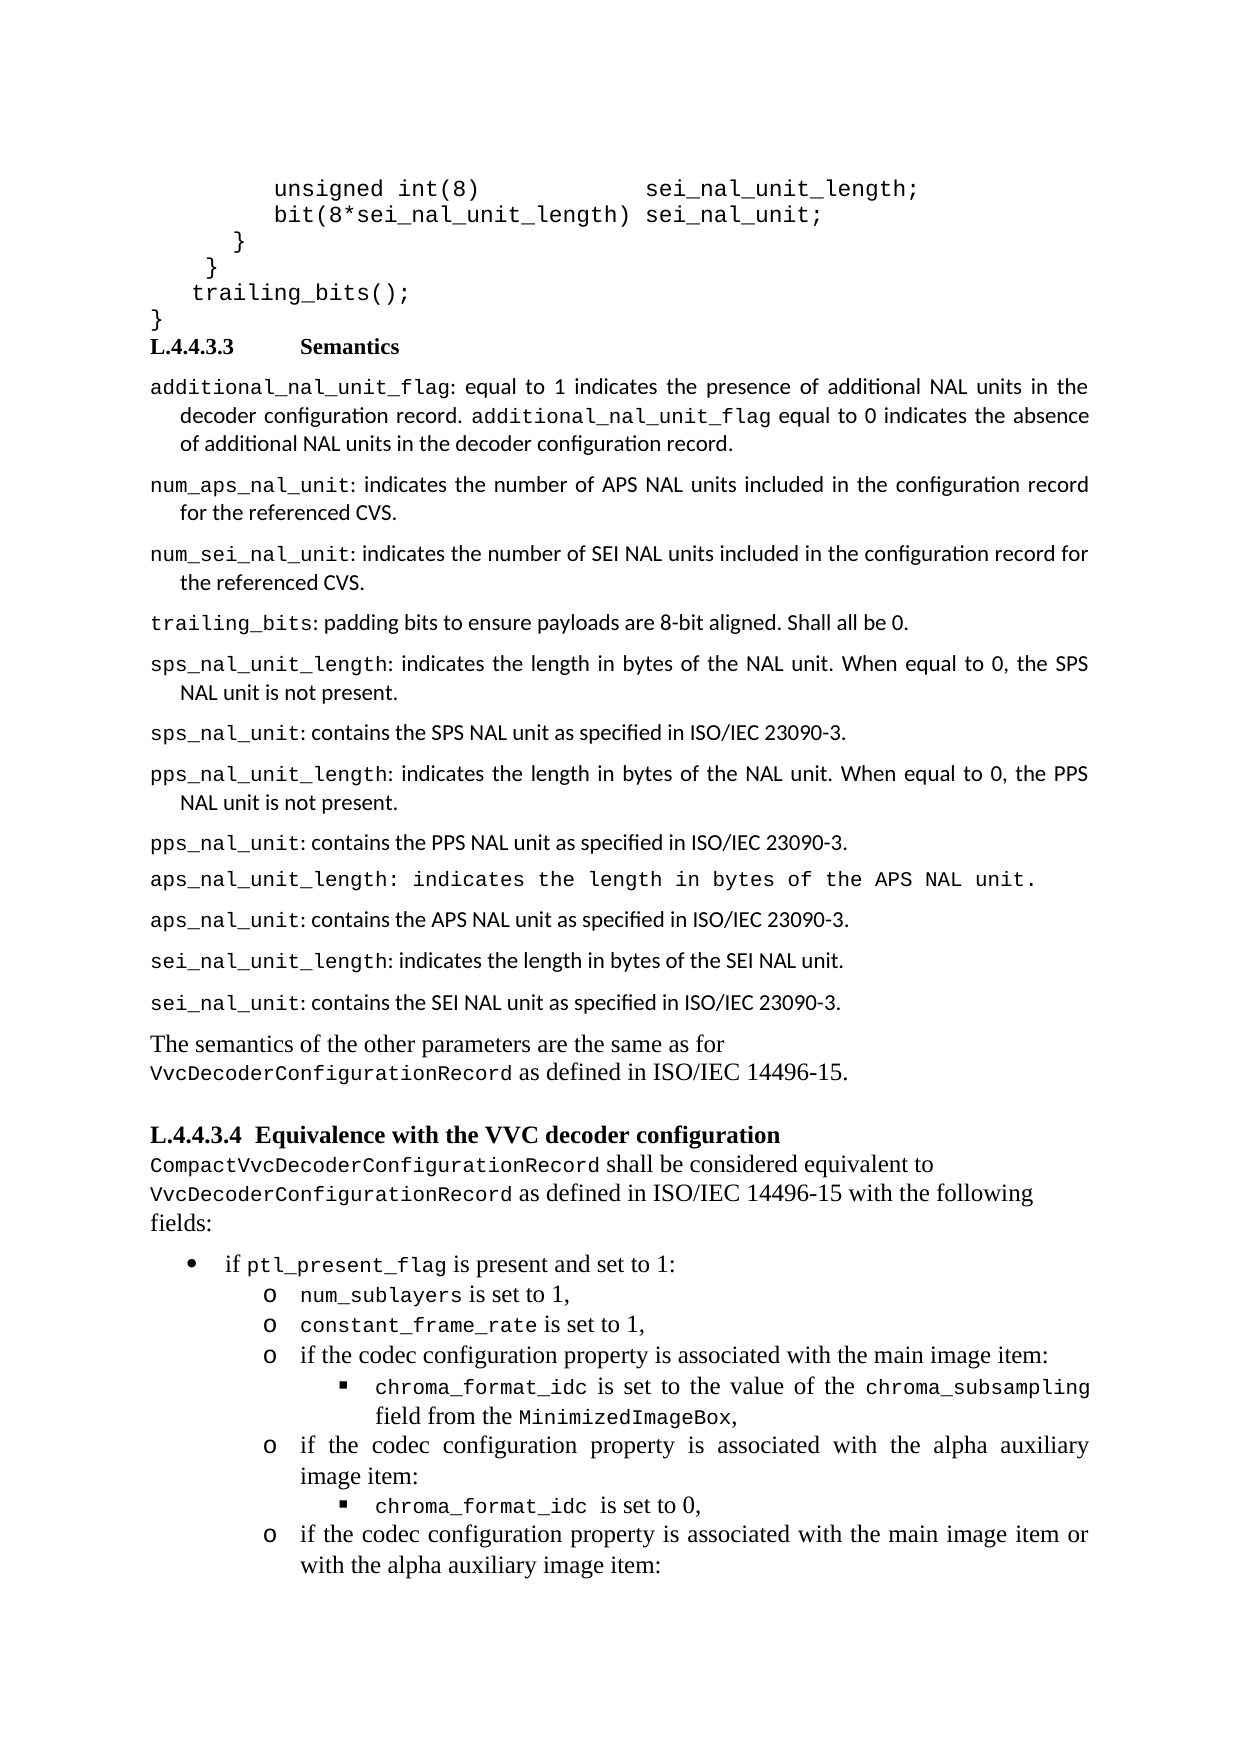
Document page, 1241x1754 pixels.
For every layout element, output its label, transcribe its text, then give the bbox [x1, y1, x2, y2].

list num_sublayers is set to 1, [262, 1279, 1090, 1309]
list chroma_format_idc is set to 0, [337, 1490, 1090, 1519]
text The semantics of the other parameters are the same as for VvcDecoderConfigurationRecord as defined in ISO/IEC 14496-15. [150, 1029, 1090, 1087]
list if the codec configuration property is associated with the main image item: [262, 1340, 1090, 1371]
text additional_nal_unit_flag: equal to 1 indicates the presence of additional NAL units in the decoder configuration record. additional_nal_unit_flag equal to 0 indicates the absence of additional NAL units in the decoder configuration record. [150, 372, 1090, 457]
text trailing_bits: padding bits to ensure payloads are 8-bit aligned. Shall all be 0. [150, 608, 1090, 637]
text sei_nal_unit: contains the SEI NAL unit as specified in ISO/IEC 23090-3. [150, 988, 1090, 1016]
list if the codec configuration property is associated with the alpha auxiliary image item: [262, 1430, 1090, 1490]
text num_sei_nal_unit: indicates the number of SEI NAL units included in the configuration record for the referenced CVS. [150, 539, 1090, 596]
text sps_nal_unit_length: indicates the length in bytes of the NAL unit. When equal to 0, the SPS NAL unit is not present. [150, 649, 1090, 706]
list chroma_format_idc is set to the value of the chroma_subsampling field from the MinimizedImageBox, [337, 1371, 1090, 1430]
text aps_nal_unit: contains the APS NAL unit as specified in ISO/IEC 23090-3. [150, 906, 1090, 934]
list if ptl_present_flag is present and set to 1: [187, 1249, 1090, 1279]
text pps_nal_unit: contains the PPS NAL unit as specified in ISO/IEC 23090-3. [150, 828, 1090, 857]
text CompactVvcDecoderConfigurationRecord shall be considered equivalent to VvcDecoderConfigurationRecord as defined in ISO/IEC 14496-15 with the following fields: [150, 1149, 1090, 1237]
text pps_nal_unit_length: indicates the length in bytes of the NAL unit. When equal to 0, the PPS NAL unit is not present. [150, 759, 1090, 816]
list if the codec configuration property is associated with the main image item or with the alpha auxiliary image item: [262, 1519, 1090, 1579]
text L.4.4.3.3 Semantics [150, 333, 1090, 360]
text num_aps_nal_unit: indicates the number of APS NAL units included in the configuration record for the referenced CVS. [150, 470, 1090, 527]
subtitle L.4.4.3.4 Equivalence with the VVC decoder configuration [150, 1120, 1090, 1149]
text sps_nal_unit: contains the SPS NAL unit as specified in ISO/IEC 23090-3. [150, 718, 1090, 747]
list constant_frame_rate is set to 1, [262, 1309, 1090, 1340]
text aps_nal_unit_length: indicates the length in bytes of the APS NAL unit. [150, 869, 1090, 893]
text trailing_bits(); } [150, 281, 1090, 333]
text sei_nal_unit_length: indicates the length in bytes of the SEI NAL unit. [150, 947, 1090, 975]
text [150, 177, 1090, 281]
